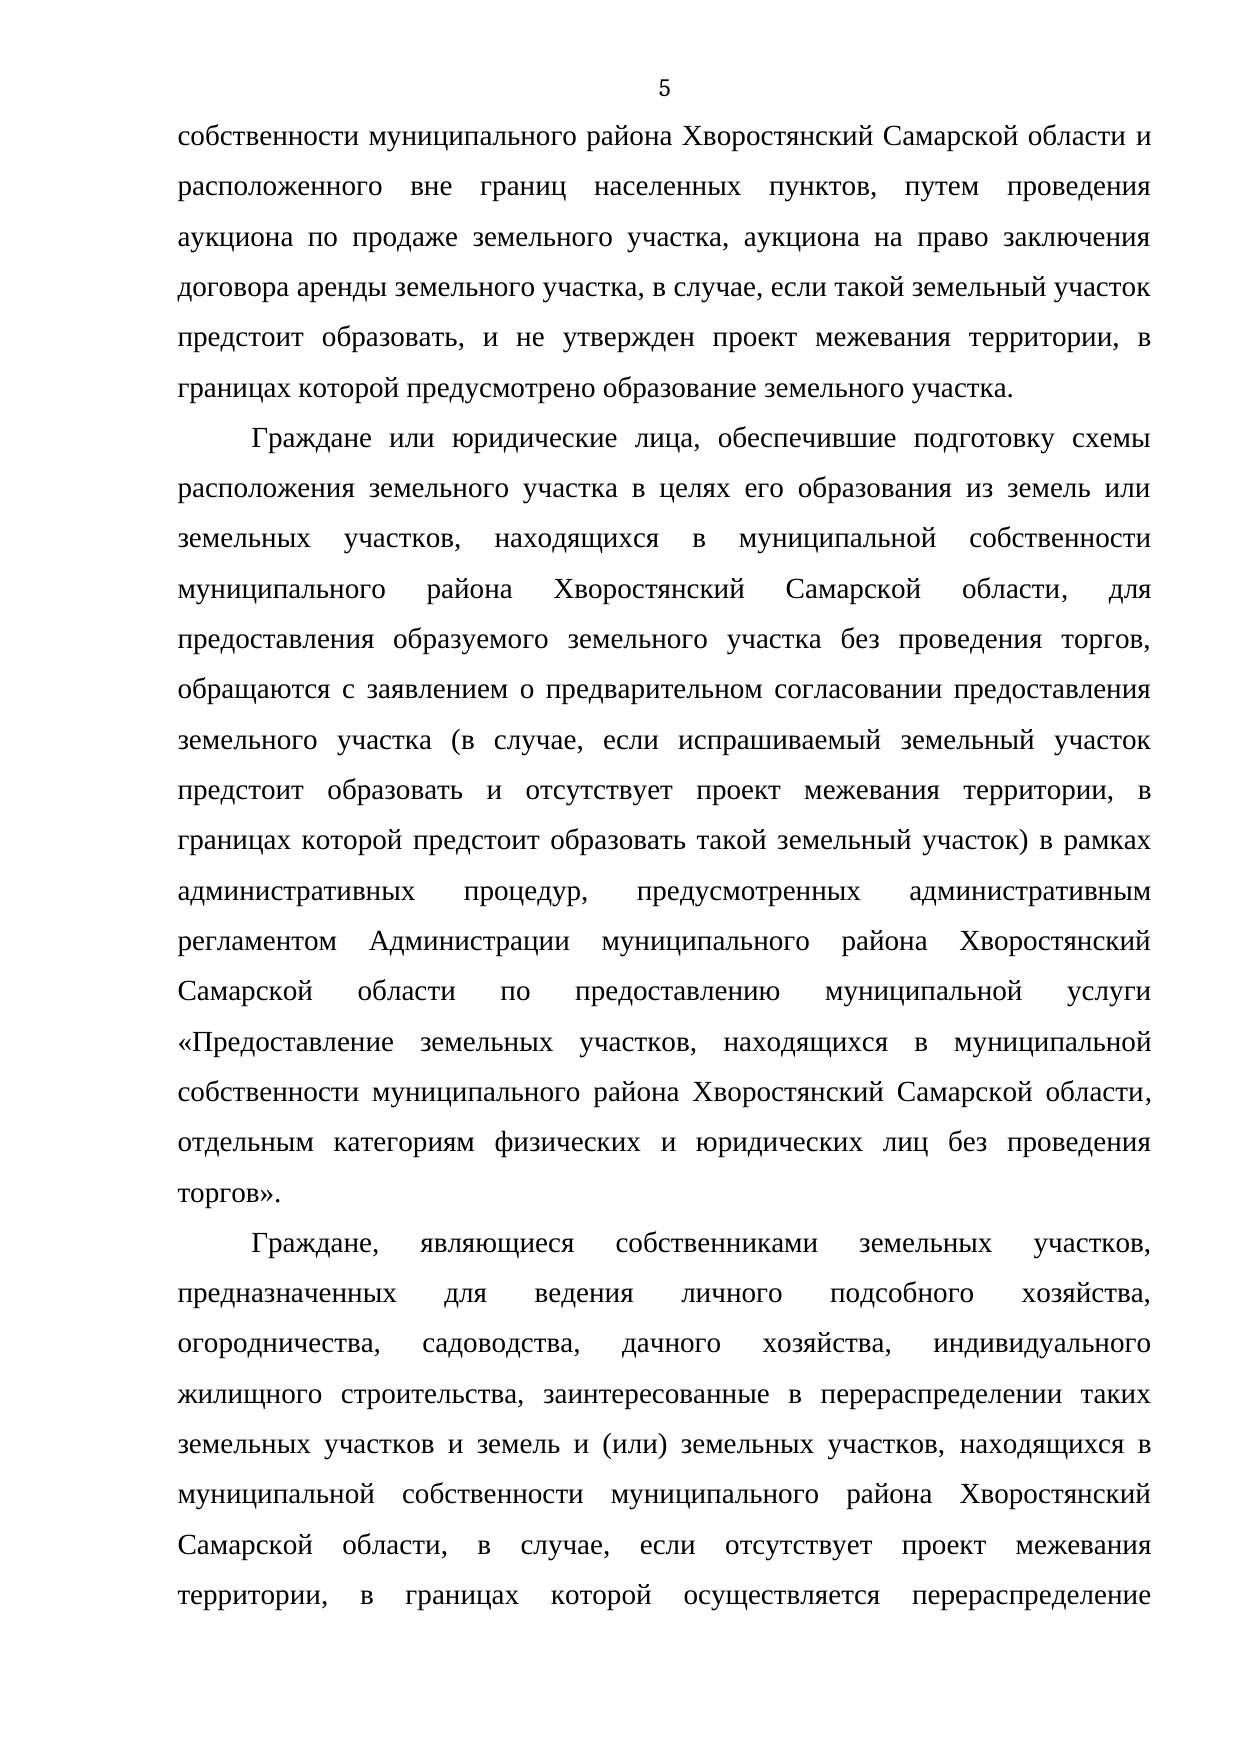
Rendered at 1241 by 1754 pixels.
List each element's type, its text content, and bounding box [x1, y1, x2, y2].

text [177, 1225, 1152, 1611]
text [177, 118, 1152, 403]
text Граждане или юридические лица, обеспечившие подготовку схемы расположения земельного участка в целях его образования из земель или земельных участков, находящихся в муниципальной собственности муниципального района Хворостянский Самарской области, для предоставления образуемого земельного участка без проведения торгов, обращаются с заявлением о предварительном согласовании предоставления земельного участка (в случае, если испрашиваемый земельный участок предстоит образовать и отсутствует проект межевания территории, в границах которой предстоит образовать такой земельный участок) в рамках административных процедур, предусмотренных административным регламентом Администрации муниципального района Хворостянский Самарской области по предоставлению муниципальной услуги «Предоставление земельных участков, находящихся в муниципальной собственности муниципального района Хворостянский Самарской области, отдельным категориям физических и юридических лиц без проведения торгов». [177, 420, 1152, 1208]
